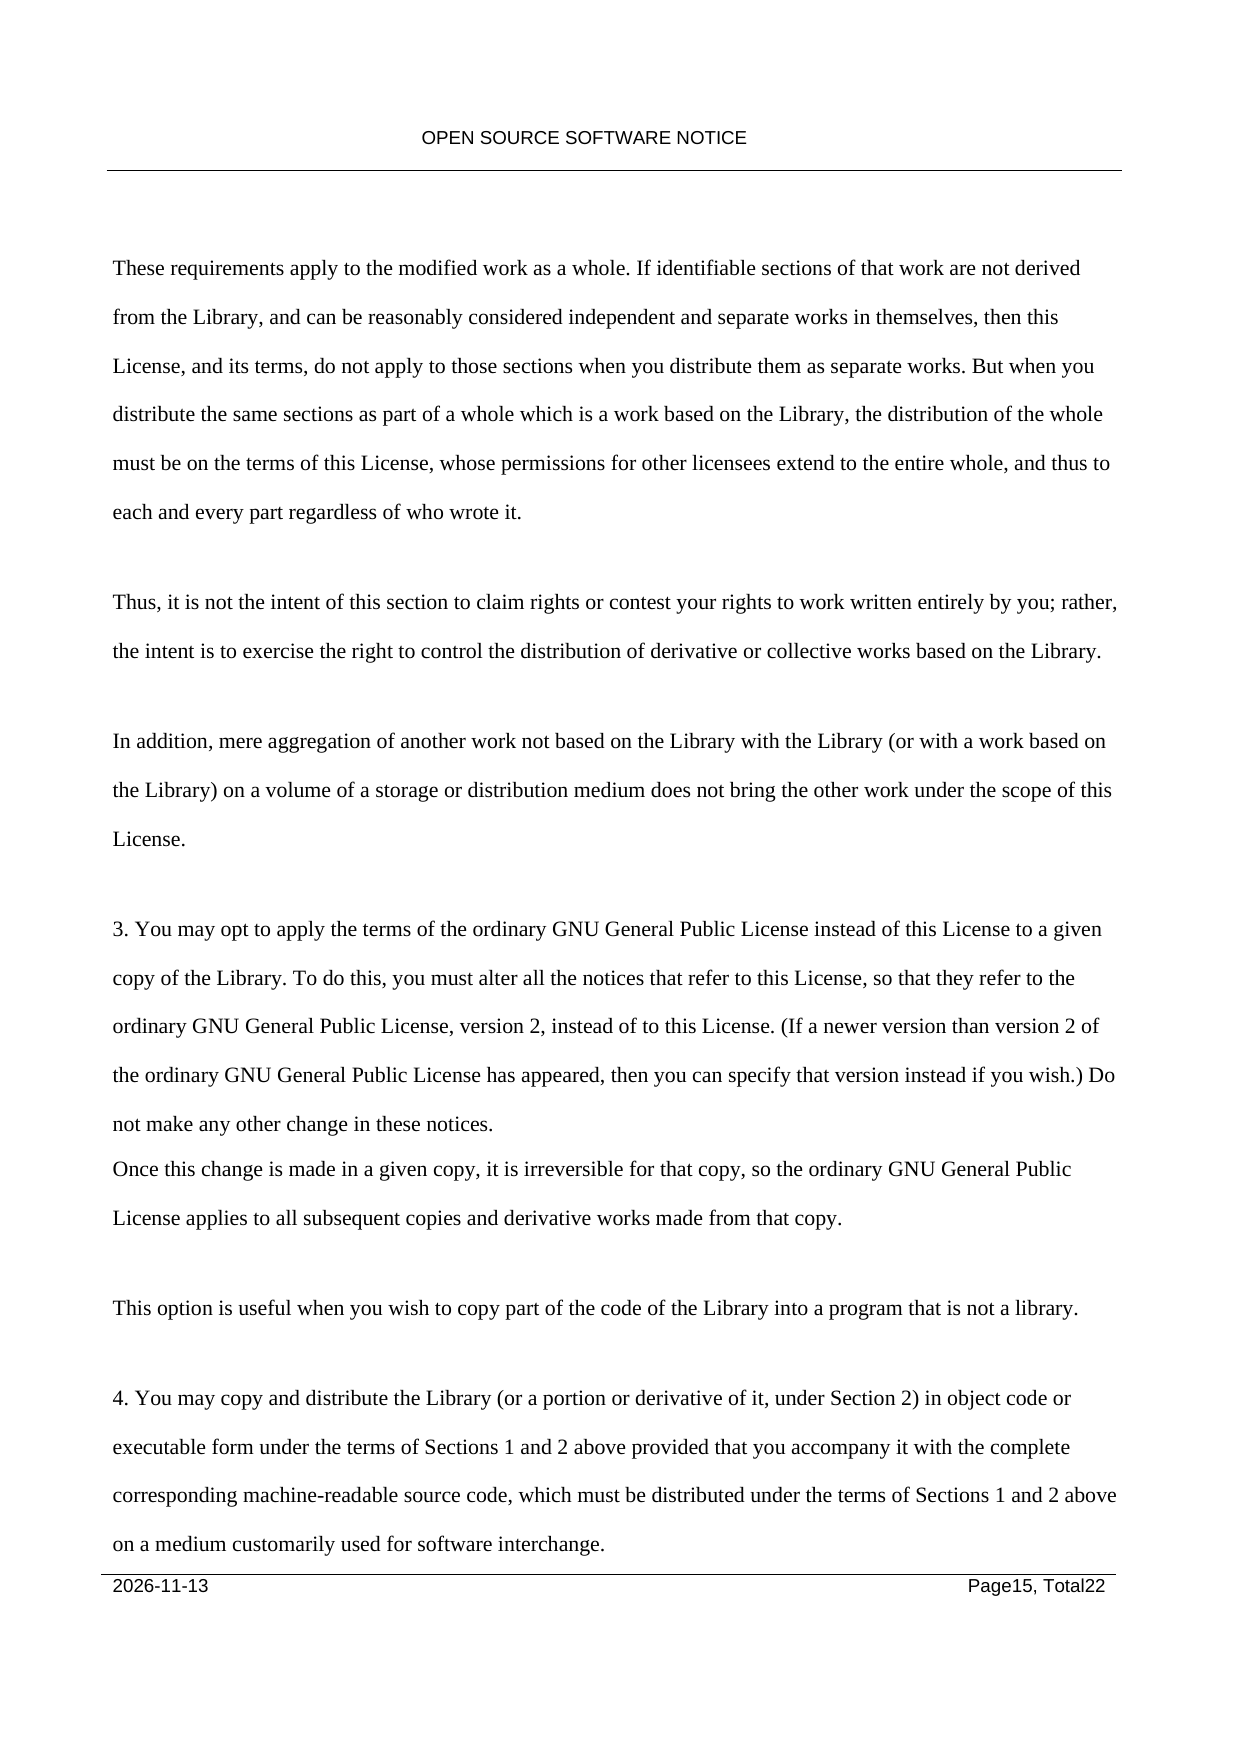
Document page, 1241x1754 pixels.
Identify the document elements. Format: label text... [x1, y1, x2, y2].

text Once this change is made in a given copy, it is irreversible for that copy, so the ordinary GNU General Public License applies to all subsequent copies and derivative works made from that copy. [112, 1152, 1128, 1233]
text Thus, it is not the intent of this section to claim rights or contest your rights to work written entirely by you; rather, the intent is to exercise the right to control the distribution of derivative or collective works based on the Library. [112, 585, 1128, 667]
text 4. You may copy and distribute the Library (or a portion or derivative of it, under Section 2) in object code or executable form under the terms of Sections 1 and 2 above provided that you accompany it with the complete corresponding machine-readable source code, which must be distributed under the terms of Sections 1 and 2 above on a medium customarily used for software interchange. [112, 1381, 1128, 1560]
text This option is useful when you wish to copy part of the code of the Library into a program that is not a library. [112, 1291, 1128, 1324]
text These requirements apply to the modified work as a whole. If identifiable sections of that work are not derived from the Library, and can be reasonably considered independent and separate works in themselves, then this License, and its terms, do not apply to those sections when you distribute them as separate works. But when you distribute the same sections as part of a whole which is a work based on the Library, the distribution of the whole must be on the terms of this License, whose permissions for other licensees extend to the entire whole, and thus to each and every part regardless of who wrote it. [112, 251, 1128, 528]
text In addition, mere aggregation of another work not based on the Library with the Library (or with a work based on the Library) on a volume of a storage or distribution medium does not bring the other work under the scope of this License. [112, 724, 1128, 854]
text 3. You may opt to apply the terms of the ordinary GNU General Public License instead of this License to a given copy of the Library. To do this, you must alter all the notices that refer to this License, so that they refer to the ordinary GNU General Public License, version 2, instead of to this License. (If a newer version than version 2 of the ordinary GNU General Public License has appeared, then you can specify that version instead if you wish.) Do not make any other change in these notices. [112, 912, 1128, 1139]
